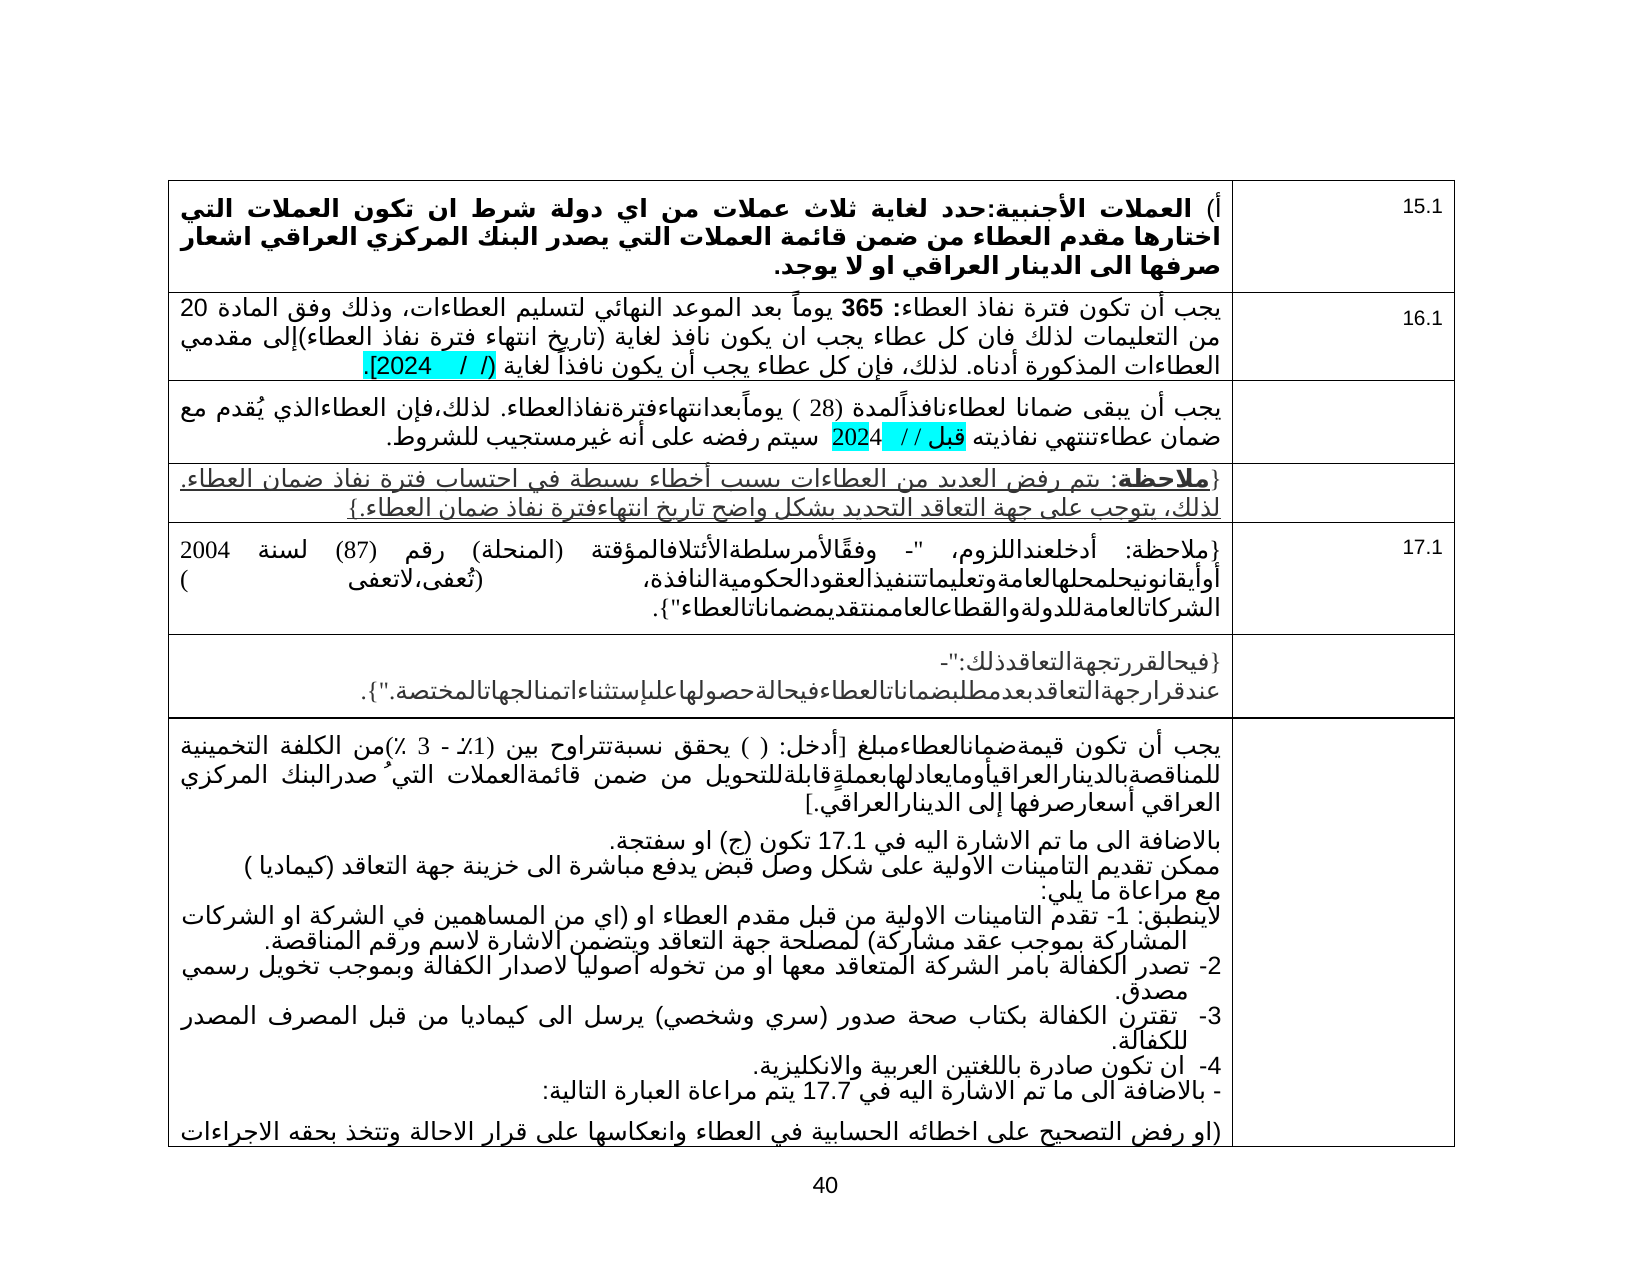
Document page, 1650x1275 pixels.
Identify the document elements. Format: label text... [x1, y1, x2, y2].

table_cell [1233, 381, 1454, 463]
table_cell {ملاحظة: أدخلعنداللزوم، "- وفقًالأمرسلطةالأئتلافالمؤقتة (المنحلة) رقم (87) لسنة 2004 أوأيقانونيحلمحلهالعامةوتعليماتتنفيذالعقودالحكوميةالنافذة، (تُعفى،لاتعفى ) الشركاتالعامةللدولةوالقطاعالعاممنتقديمضماناتالعطاء"}. [169, 523, 1232, 634]
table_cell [169, 719, 1232, 1146]
table_cell [1233, 464, 1454, 522]
table_cell [1233, 719, 1454, 1146]
table_cell أ) العملات الأجنبية:حدد لغاية ثلاث عملات من اي دولة شرط ان تكون العملات التي اختارها مقدم العطاء من ضمن قائمة العملات التي يصدر البنك المركزي العراقي اشعار صرفها الى الدينار العراقي او لا يوجد. [169, 181, 1232, 292]
table_cell 16.1 [1233, 293, 1454, 379]
table_cell 15.1 [1233, 181, 1454, 292]
table_cell يجب أن يبقى ضمانا لعطاءنافذاًلمدة (28 ) يوماًبعدانتهاءفترةنفاذالعطاء. لذلك،فإن العطاءالذي يُقدم مع ضمان عطاءتنتهي نفاذيته قبل / / 2024 سيتم رفضه على أنه غيرمستجيب للشروط. [169, 381, 1232, 463]
table_cell {فيحالقررتجهةالتعاقدذلك:"- عندقرارجهةالتعاقدبعدمطلبضماناتالعطاءفيحالةحصولهاعلىإستثناءاتمنالجهاتالمختصة."}. [169, 635, 1232, 717]
table_cell 17.1 [1233, 523, 1454, 634]
table_cell {ملاحظة: يتم رفض العديد من العطاءات بسبب أخطاء بسيطة في احتساب فترة نفاذ ضمان العطاء. لذلك، يتوجب على جهة التعاقد التحديد بشكل واضح تاريخ انتهاءفترة نفاذ ضمان العطاء.} [169, 464, 1232, 522]
table_cell يجب أن تكون فترة نفاذ العطاء: 365 يوماً بعد الموعد النهائي لتسليم العطاءات، وذلك وفق المادة 20 من التعليمات لذلك فان كل عطاء يجب ان يكون نافذ لغاية (تاريخ انتهاء فترة نفاذ العطاء)إلى مقدمي العطاءات المذكورة أدناه. لذلك، فإن كل عطاء يجب أن يكون نافذاً لغاية (/ / 2024]. [169, 293, 1232, 379]
table_cell [1233, 635, 1454, 717]
